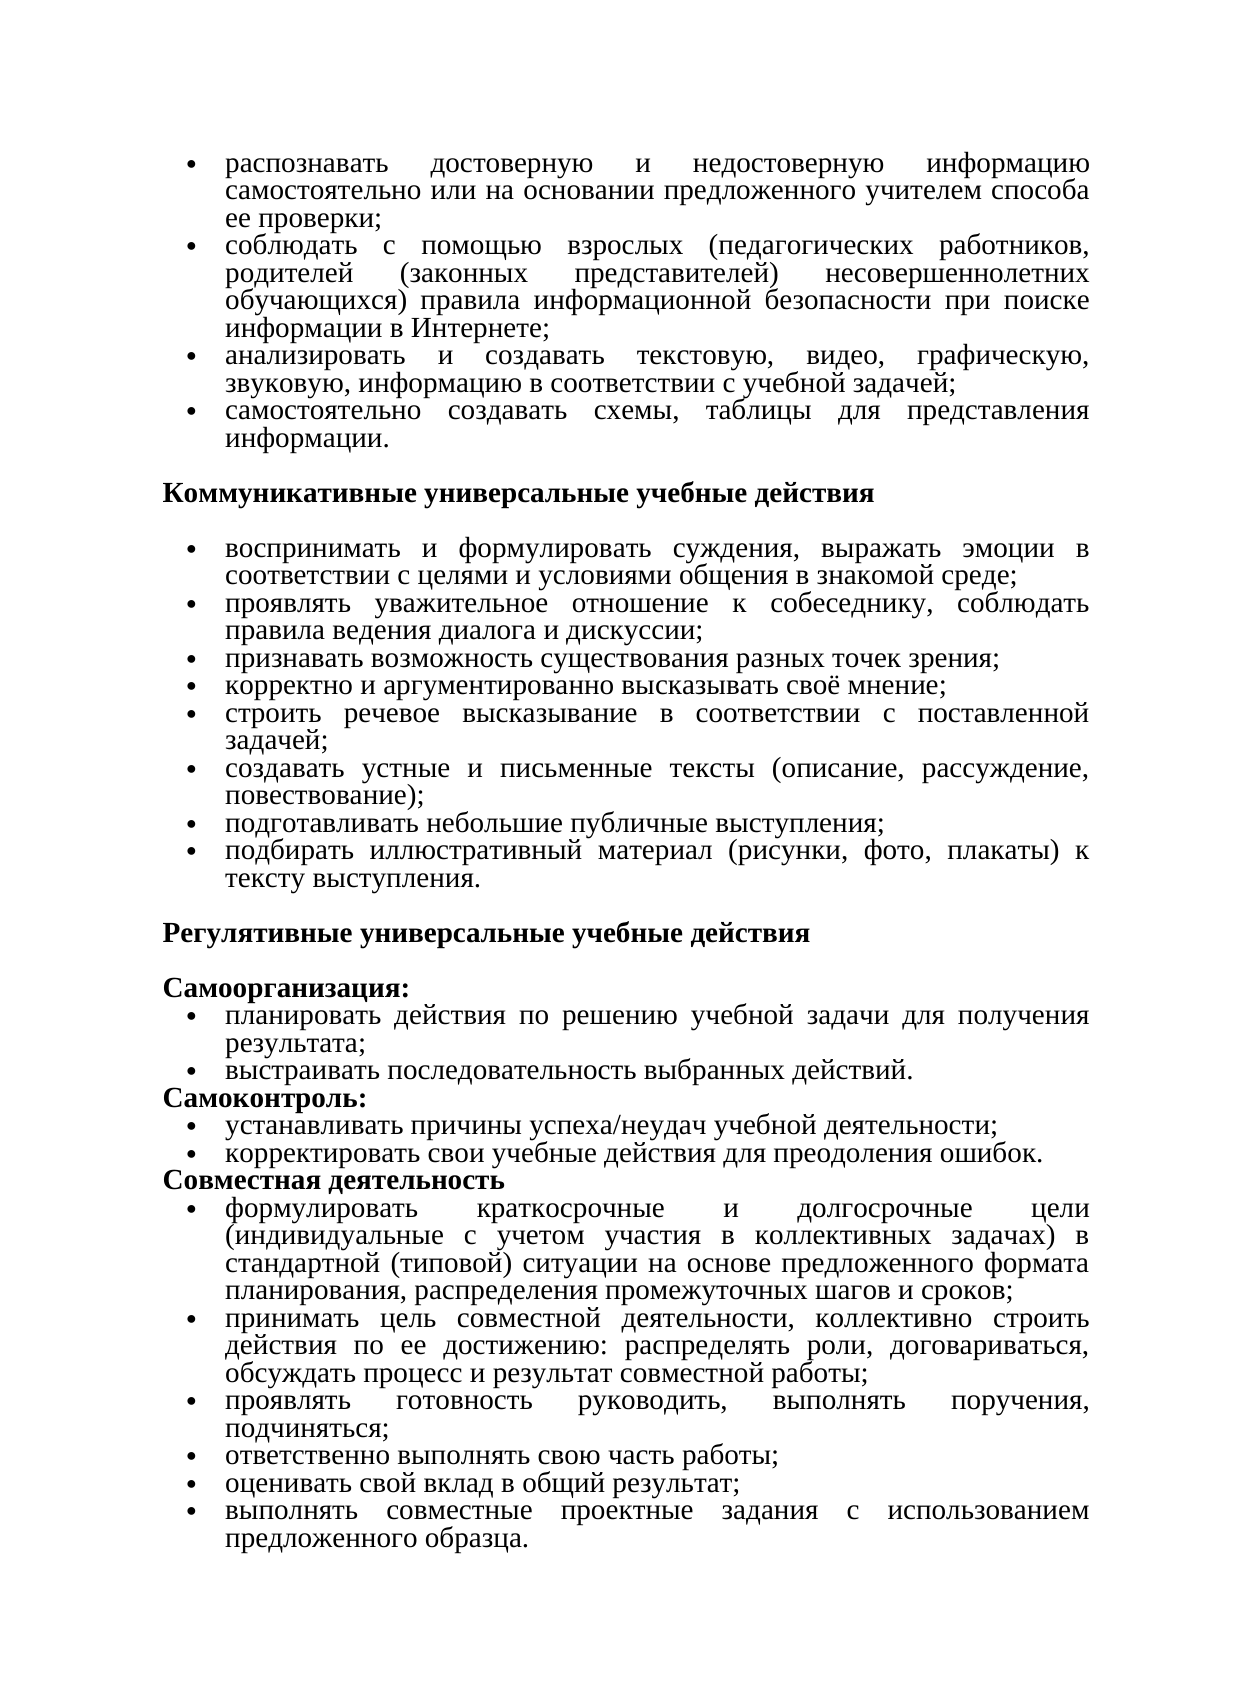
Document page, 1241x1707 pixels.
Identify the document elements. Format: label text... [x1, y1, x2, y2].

list распознавать достоверную и недостоверную информацию самостоятельно или на основании предложенного учителем способа ее проверки; [187, 150, 1090, 232]
text Самоконтроль: [162, 1085, 1090, 1112]
list планировать действия по решению учебной задачи для получения результата; [187, 1002, 1090, 1057]
list проявлять уважительное отношение к собеседнику, соблюдать правила ведения диалога и дискуссии; [187, 590, 1090, 645]
list корректировать свои учебные действия для преодоления ошибок. [187, 1140, 1090, 1167]
list выстраивать последовательность выбранных действий. [187, 1057, 1090, 1085]
text Самоорганизация: [162, 975, 1090, 1002]
text Регулятивные универсальные учебные действия [162, 920, 1090, 947]
list выполнять совместные проектные задания с использованием предложенного образца. [187, 1497, 1090, 1552]
list принимать цель совместной деятельности, коллективно строить действия по ее достижению: распределять роли, договариваться, обсуждать процесс и результат совместной работы; [187, 1305, 1090, 1387]
list самостоятельно создавать схемы, таблицы для представления информации. [187, 397, 1090, 452]
list признавать возможность существования разных точек зрения; [187, 645, 1090, 672]
text Совместная деятельность [162, 1167, 1090, 1195]
list подготавливать небольшие публичные выступления; [187, 810, 1090, 837]
list строить речевое высказывание в соответствии с поставленной задачей; [187, 700, 1090, 755]
list воспринимать и формулировать суждения, выражать эмоции в соответствии с целями и условиями общения в знакомой среде; [187, 535, 1090, 590]
list оценивать свой вклад в общий результат; [187, 1470, 1090, 1497]
list соблюдать с помощью взрослых (педагогических работников, родителей (законных представителей) несовершеннолетних обучающихся) правила информационной безопасности при поиске информации в Интернете; [187, 232, 1090, 342]
list формулировать краткосрочные и долгосрочные цели (индивидуальные с учетом участия в коллективных задачах) в стандартной (типовой) ситуации на основе предложенного формата планирования, распределения промежуточных шагов и сроков; [187, 1195, 1090, 1305]
list устанавливать причины успеха/неудач учебной деятельности; [187, 1112, 1090, 1140]
list ответственно выполнять свою часть работы; [187, 1442, 1090, 1470]
list корректно и аргументированно высказывать своё мнение; [187, 672, 1090, 700]
list анализировать и создавать текстовую, видео, графическую, звуковую, информацию в соответствии с учебной задачей; [187, 342, 1090, 397]
list подбирать иллюстративный материал (рисунки, фото, плакаты) к тексту выступления. [187, 837, 1090, 892]
list проявлять готовность руководить, выполнять поручения, подчиняться; [187, 1387, 1090, 1442]
text Коммуникативные универсальные учебные действия [162, 480, 1090, 507]
list создавать устные и письменные тексты (описание, рассуждение, повествование); [187, 755, 1090, 810]
